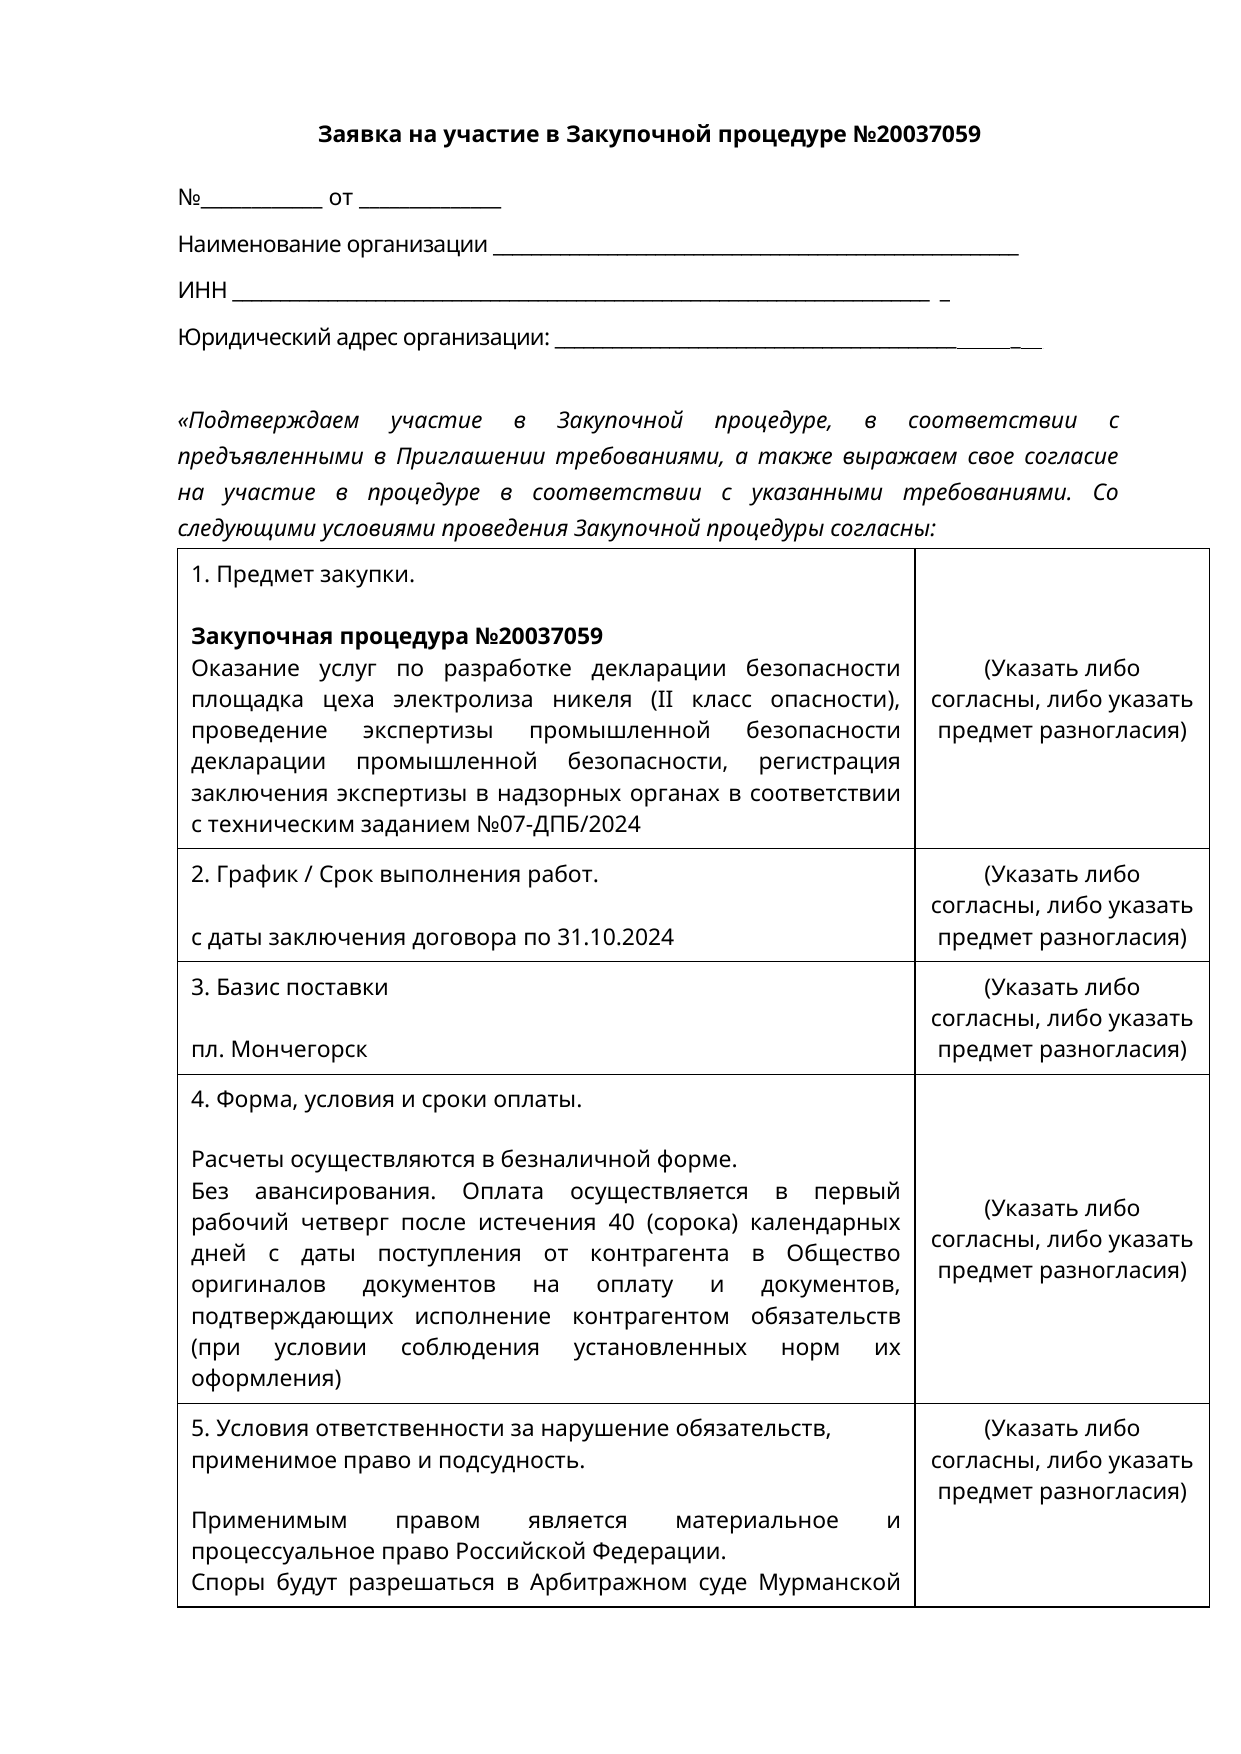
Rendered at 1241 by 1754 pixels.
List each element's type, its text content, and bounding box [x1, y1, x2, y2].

table_cell График / Срок выполнения работ. с даты заключения договора по 31.10.2024 [178, 849, 914, 961]
table_cell Форма, условия и сроки оплаты. Расчеты осуществляются в безналичной форме. Без авансирования. Оплата осуществляется в первый рабочий четверг после истечения 40 (сорока) календарных дней с даты поступления от контрагента в Общество оригиналов документов на оплату и документов, подтверждающих исполнение контрагентом обязательств (при условии соблюдения установленных норм их оформления) [178, 1075, 914, 1402]
table_cell Базис поставки пл. Мончегорск [178, 962, 914, 1073]
table_cell (Указать либо согласны, либо указать предмет разногласия) [916, 962, 1209, 1073]
text Заявка на участие в Закупочной процедуре №20037059 [177, 118, 1122, 149]
table_cell (Указать либо согласны, либо указать предмет разногласия) [916, 849, 1209, 961]
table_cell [178, 1404, 914, 1606]
text ИНН _________________________________________________________________________ _ [177, 274, 1122, 306]
table_cell (Указать либо согласны, либо указать предмет разногласия) [916, 1075, 1209, 1402]
text №____________ от ______________ [177, 181, 1122, 212]
text Наименование организации _______________________________________________________ [177, 227, 1122, 259]
text «Подтверждаем участие в Закупочной процедуре, в соответствии с предъявленными в Приглашении требованиями, а также выражаем свое согласие на участие в процедуре в соответствии с указанными требованиями. Со следующими условиями проведения Закупочной процедуры согласны: [177, 404, 1122, 543]
table_header (Указать либо согласны, либо указать предмет разногласия) [916, 549, 1209, 848]
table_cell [916, 1404, 1209, 1606]
text Юридический адрес организации: __________________________________________ _ [177, 321, 1122, 352]
table_header Предмет закупки. Закупочная процедура №20037059 Оказание услуг по разработке декларации безопасности площадка цеха электролиза никеля (II класс опасности), проведение экспертизы промышленной безопасности декларации промышленной безопасности, регистрация заключения экспертизы в надзорных органах в соответствии с техническим заданием №07-ДПБ/2024 [178, 549, 914, 848]
